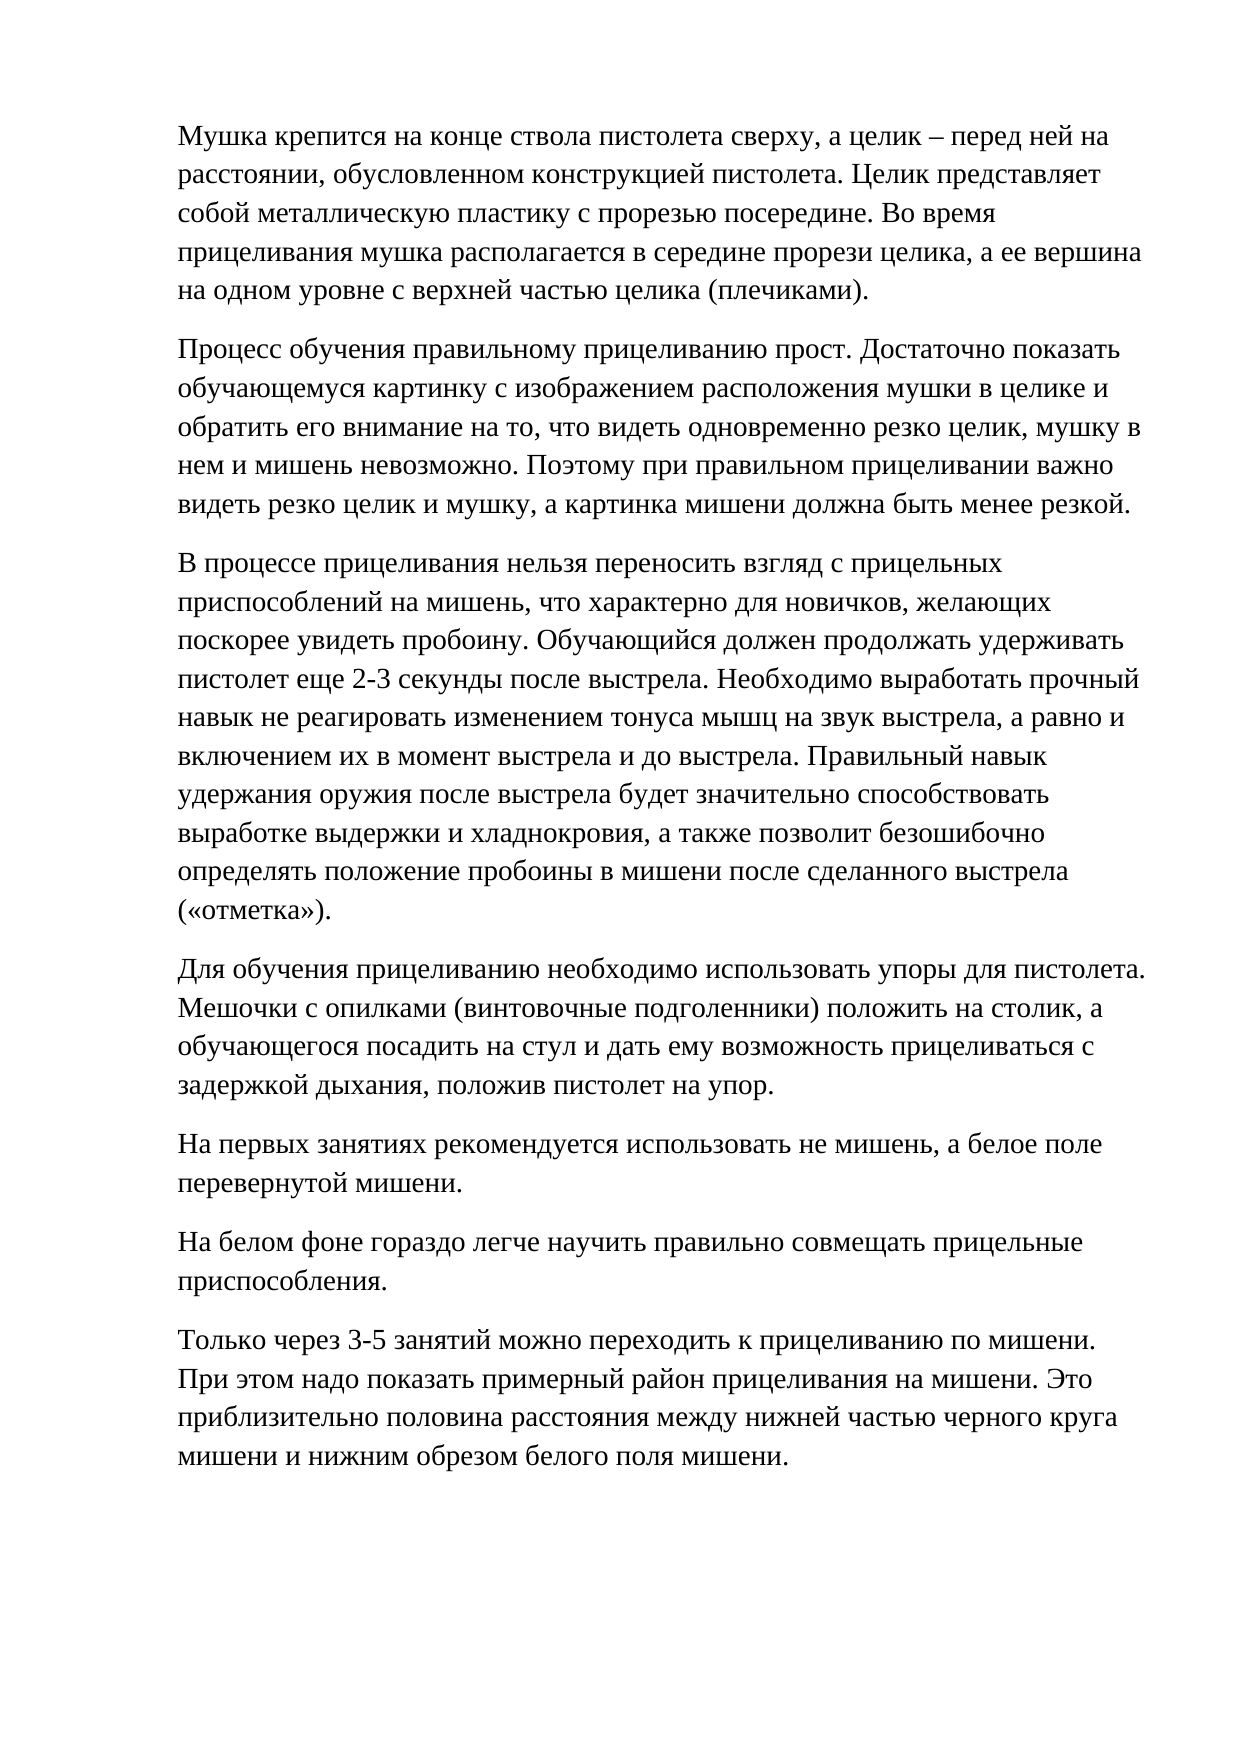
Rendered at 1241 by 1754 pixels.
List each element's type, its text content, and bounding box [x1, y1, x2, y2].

text Только через 3-5 занятий можно переходить к прицеливанию по мишени. При этом надо показать примерный район прицеливания на мишени. Это приблизительно половина расстояния между нижней частью черного круга мишени и нижним обрезом белого поля мишени. [177, 1322, 1152, 1471]
text Для обучения прицеливанию необходимо использовать упоры для пистолета. Мешочки с опилками (винтовочные подголенники) положить на столик, а обучающегося посадить на стул и дать ему возможность прицеливаться с задержкой дыхания, положив пистолет на упор. [177, 951, 1152, 1101]
text В процессе прицеливания нельзя переносить взгляд с прицельных приспособлений на мишень, что характерно для новичков, желающих поскорее увидеть пробоину. Обучающийся должен продолжать удерживать пистолет еще 2-3 секунды после выстрела. Необходимо выработать прочный навык не реагировать изменением тонуса мышц на звук выстрела, а равно и включением их в момент выстрела и до выстрела. Правильный навык удержания оружия после выстрела будет значительно способствовать выработке выдержки и хладнокровия, а также позволит безошибочно определять положение пробоины в мишени после сделанного выстрела («отметка»). [177, 545, 1152, 926]
text На первых занятиях рекомендуется использовать не мишень, а белое поле перевернутой мишени. [177, 1126, 1152, 1198]
text На белом фоне гораздо легче научить правильно совмещать прицельные приспособления. [177, 1224, 1152, 1296]
text Процесс обучения правильному прицеливанию прост. Достаточно показать обучающемуся картинку с изображением расположения мушки в целике и обратить его внимание на то, что видеть одновременно резко целик, мушку в нем и мишень невозможно. Поэтому при правильном прицеливании важно видеть резко целик и мушку, а картинка мишени должна быть менее резкой. [177, 332, 1152, 519]
text Мушка крепится на конце ствола пистолета сверху, а целик – перед ней на расстоянии, обусловленном конструкцией пистолета. Целик представляет собой металлическую пластику с прорезью посередине. Во время прицеливания мушка располагается в середине прорези целика, а ее вершина на одном уровне с верхней частью целика (плечиками). [177, 118, 1152, 306]
